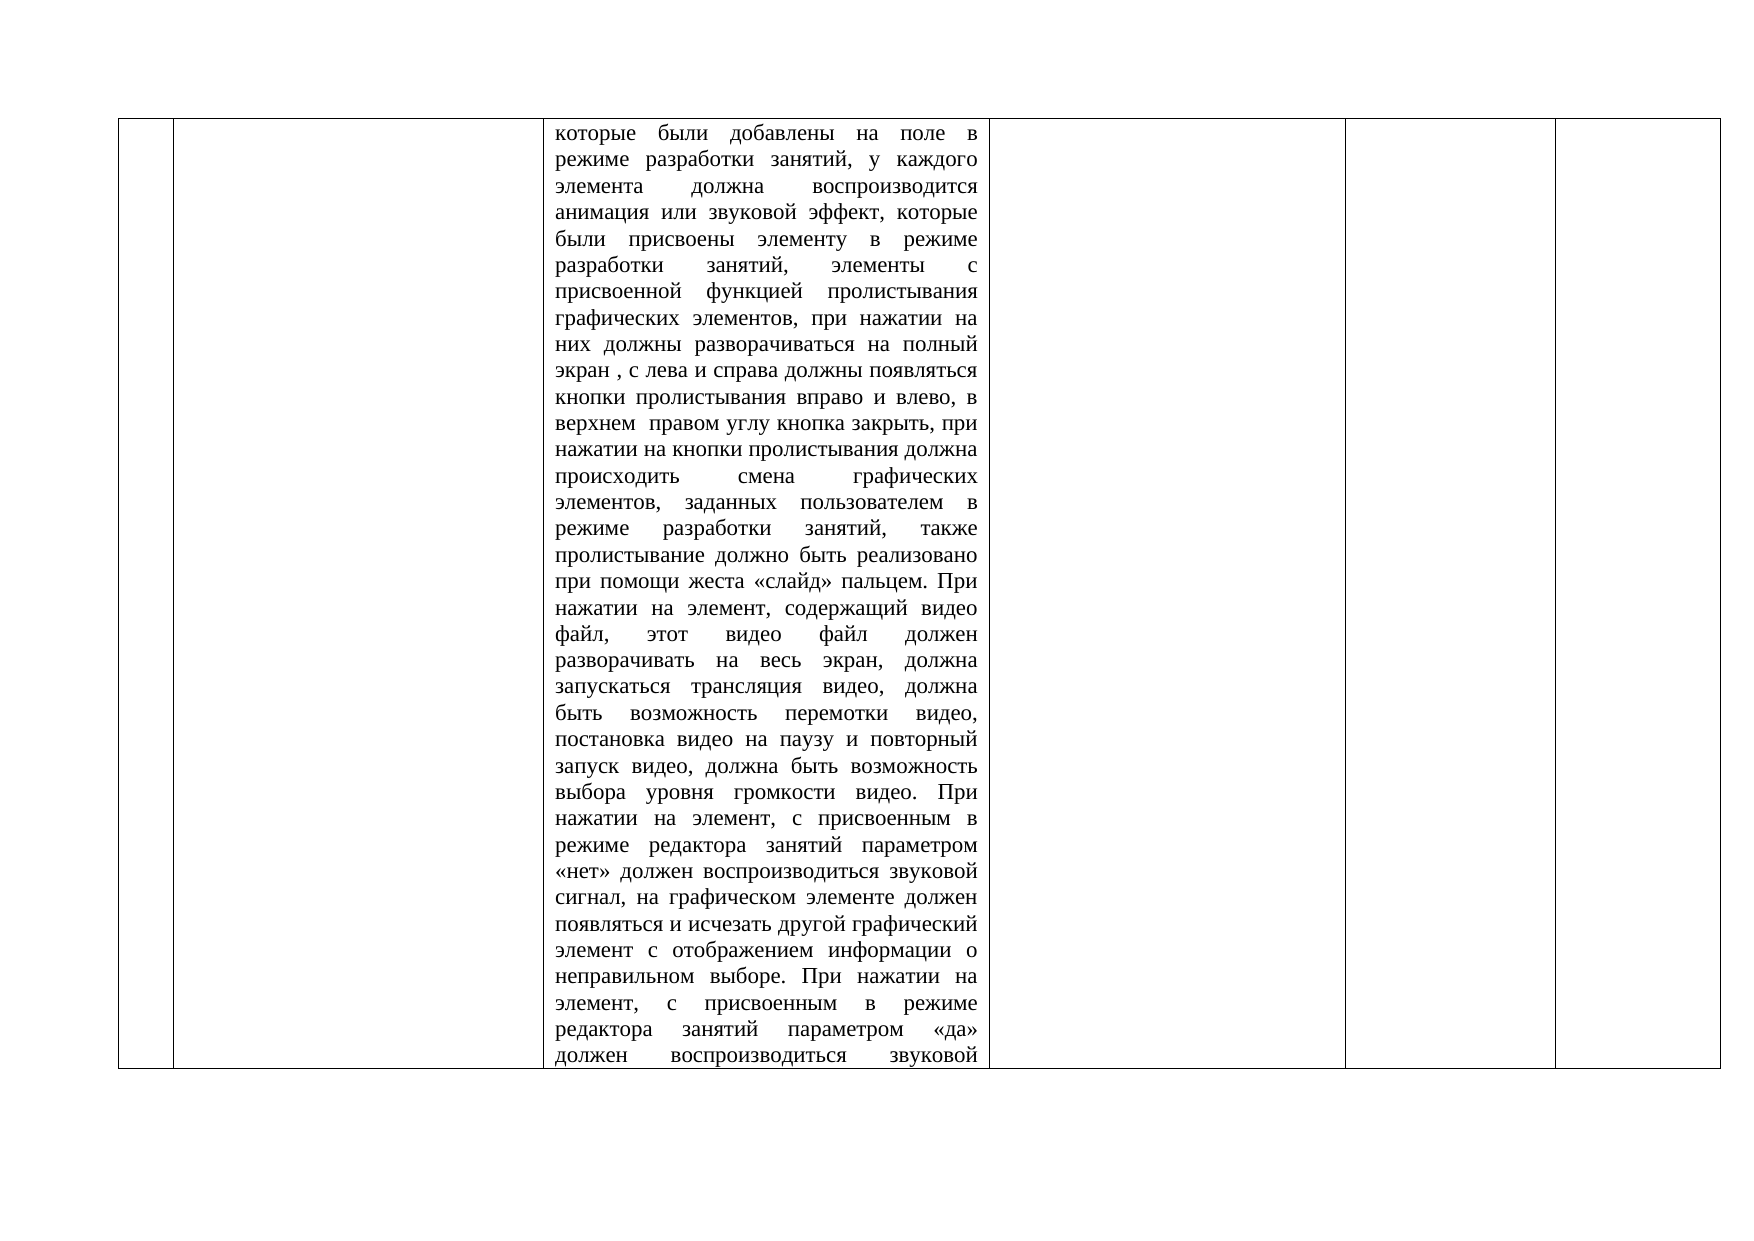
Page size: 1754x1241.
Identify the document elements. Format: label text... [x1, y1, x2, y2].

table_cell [174, 119, 543, 1068]
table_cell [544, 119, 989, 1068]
table_cell [1346, 119, 1555, 1068]
table_cell [1556, 119, 1720, 1068]
table_cell 1 [119, 119, 173, 1068]
table_cell [990, 119, 1345, 1068]
